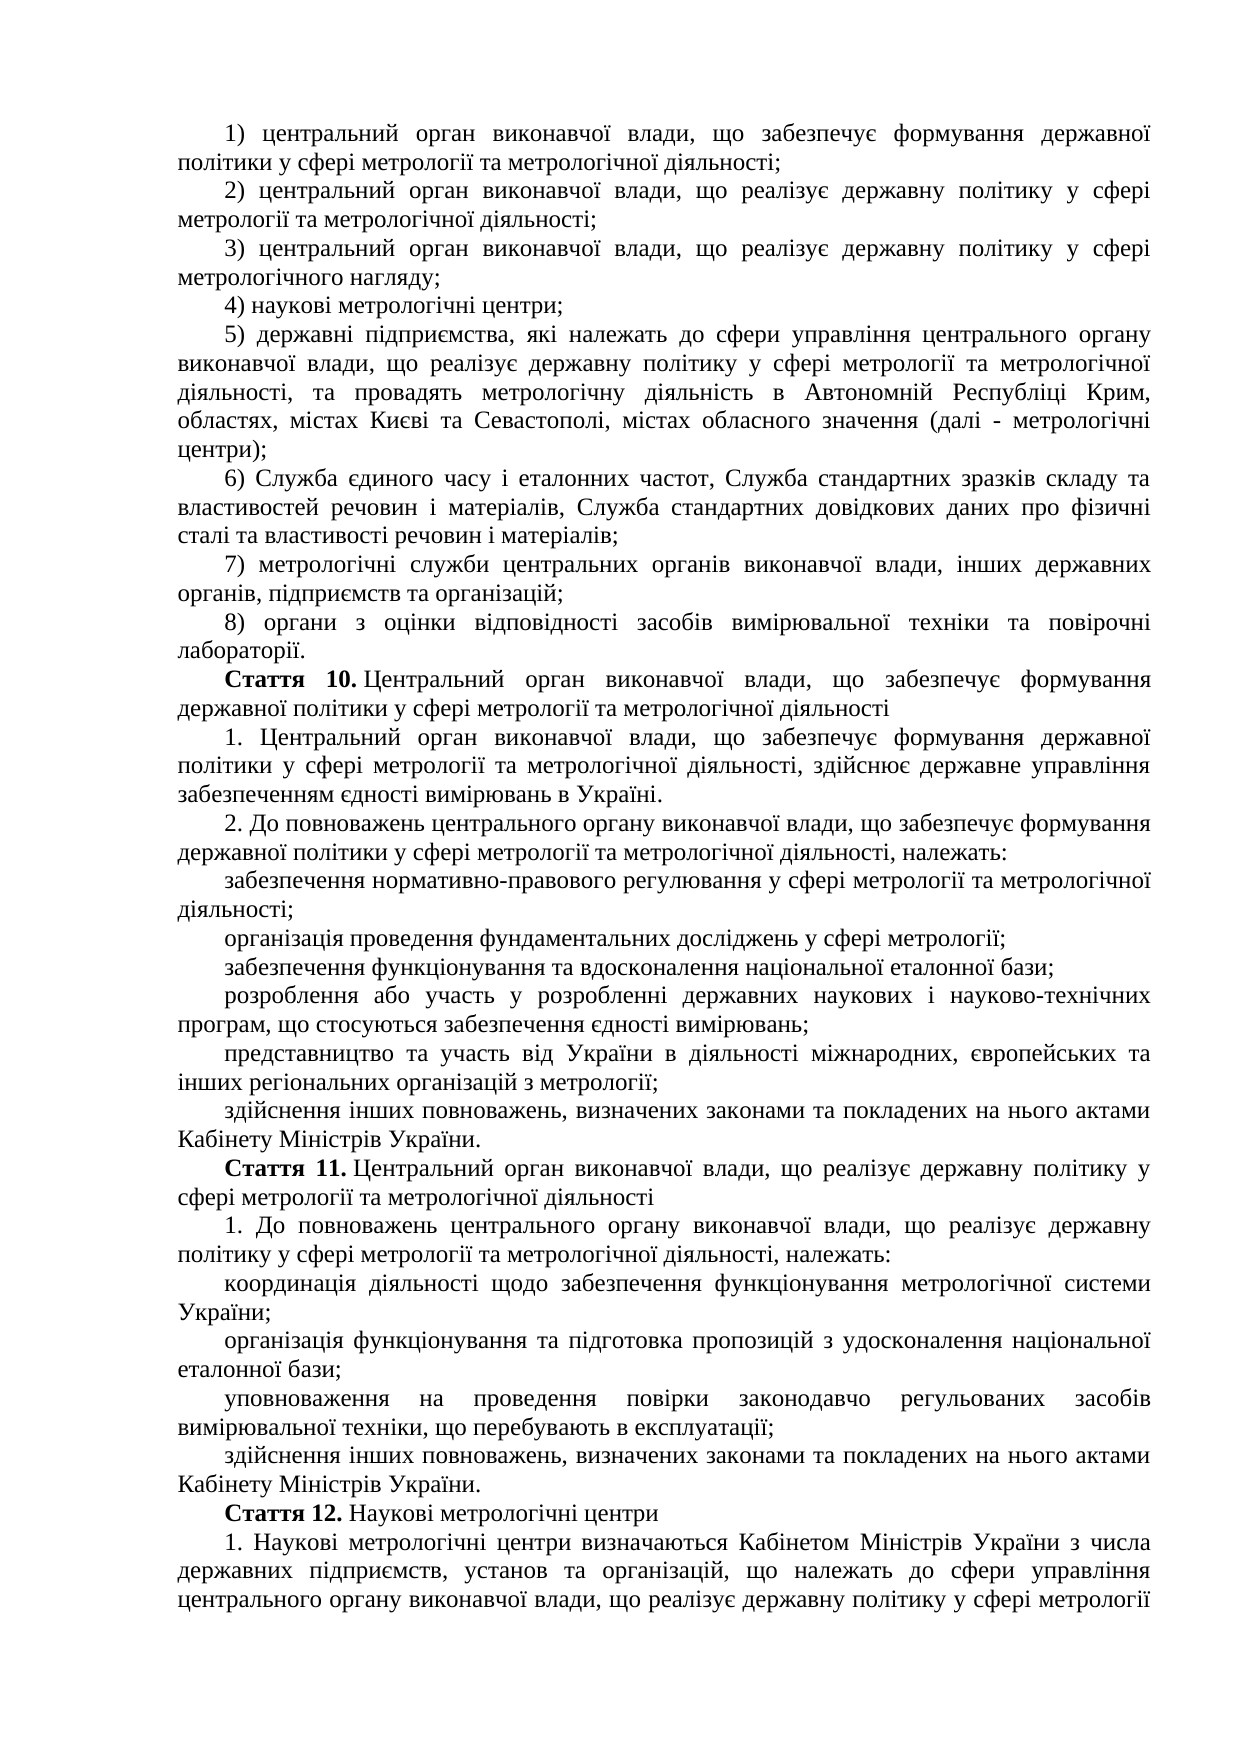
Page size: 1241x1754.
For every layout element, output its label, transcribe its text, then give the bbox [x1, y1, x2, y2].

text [177, 1527, 1152, 1613]
text 2. До повноважень центрального органу виконавчої влади, що забезпечує формування державної політики у сфері метрології та метрологічної діяльності, належать: [177, 808, 1152, 866]
text 6) Служба єдиного часу і еталонних частот, Служба стандартних зразків складу та властивостей речовин і матеріалів, Служба стандартних довідкових даних про фізичні сталі та властивості речовин і матеріалів; [177, 463, 1152, 549]
text уповноваження на проведення повірки законодавчо регульованих засобів вимірювальної техніки, що перебувають в експлуатації; [177, 1383, 1152, 1441]
text Стаття 10. Центральний орган виконавчої влади, що забезпечує формування державної політики у сфері метрології та метрологічної діяльності [177, 664, 1152, 722]
text 4) наукові метрологічні центри; [177, 291, 1152, 319]
text Стаття 11. Центральний орган виконавчої влади, що реалізує державну політику у сфері метрології та метрологічної діяльності [177, 1153, 1152, 1211]
text 1) центральний орган виконавчої влади, що забезпечує формування державної політики у сфері метрології та метрологічної діяльності; [177, 118, 1152, 176]
text 1. До повноважень центрального органу виконавчої влади, що реалізує державну політику у сфері метрології та метрологічної діяльності, належать: [177, 1211, 1152, 1268]
text 5) державні підприємства, які належать до сфери управління центрального органу виконавчої влади, що реалізує державну політику у сфері метрології та метрологічної діяльності, та провадять метрологічну діяльність в Автономній Республіці Крим, областях, містах Києві та Севастополі, містах обласного значення (далі - метрологічні центри); [177, 319, 1152, 463]
text організація проведення фундаментальних досліджень у сфері метрології; [177, 923, 1152, 952]
text 1. Центральний орган виконавчої влади, що забезпечує формування державної політики у сфері метрології та метрологічної діяльності, здійснює державне управління забезпеченням єдності вимірювань в Україні. [177, 722, 1152, 808]
text забезпечення нормативно-правового регулювання у сфері метрології та метрологічної діяльності; [177, 866, 1152, 923]
text координація діяльності щодо забезпечення функціонування метрологічної системи України; [177, 1268, 1152, 1326]
text забезпечення функціонування та вдосконалення національної еталонної бази; [177, 952, 1152, 981]
text 3) центральний орган виконавчої влади, що реалізує державну політику у сфері метрологічного нагляду; [177, 233, 1152, 291]
text розроблення або участь у розробленні державних наукових і науково-технічних програм, що стосуються забезпечення єдності вимірювань; [177, 981, 1152, 1038]
text 7) метрологічні служби центральних органів виконавчої влади, інших державних органів, підприємств та організацій; [177, 549, 1152, 607]
text організація функціонування та підготовка пропозицій з удосконалення національної еталонної бази; [177, 1326, 1152, 1383]
text 8) органи з оцінки відповідності засобів вимірювальної техніки та повірочні лабораторії. [177, 607, 1152, 664]
text здійснення інших повноважень, визначених законами та покладених на нього актами Кабінету Міністрів України. [177, 1096, 1152, 1153]
text здійснення інших повноважень, визначених законами та покладених на нього актами Кабінету Міністрів України. [177, 1441, 1152, 1498]
text представництво та участь від України в діяльності міжнародних, європейських та інших регіональних організацій з метрології; [177, 1038, 1152, 1096]
text Стаття 12. Наукові метрологічні центри [177, 1498, 1152, 1527]
text 2) центральний орган виконавчої влади, що реалізує державну політику у сфері метрології та метрологічної діяльності; [177, 176, 1152, 233]
